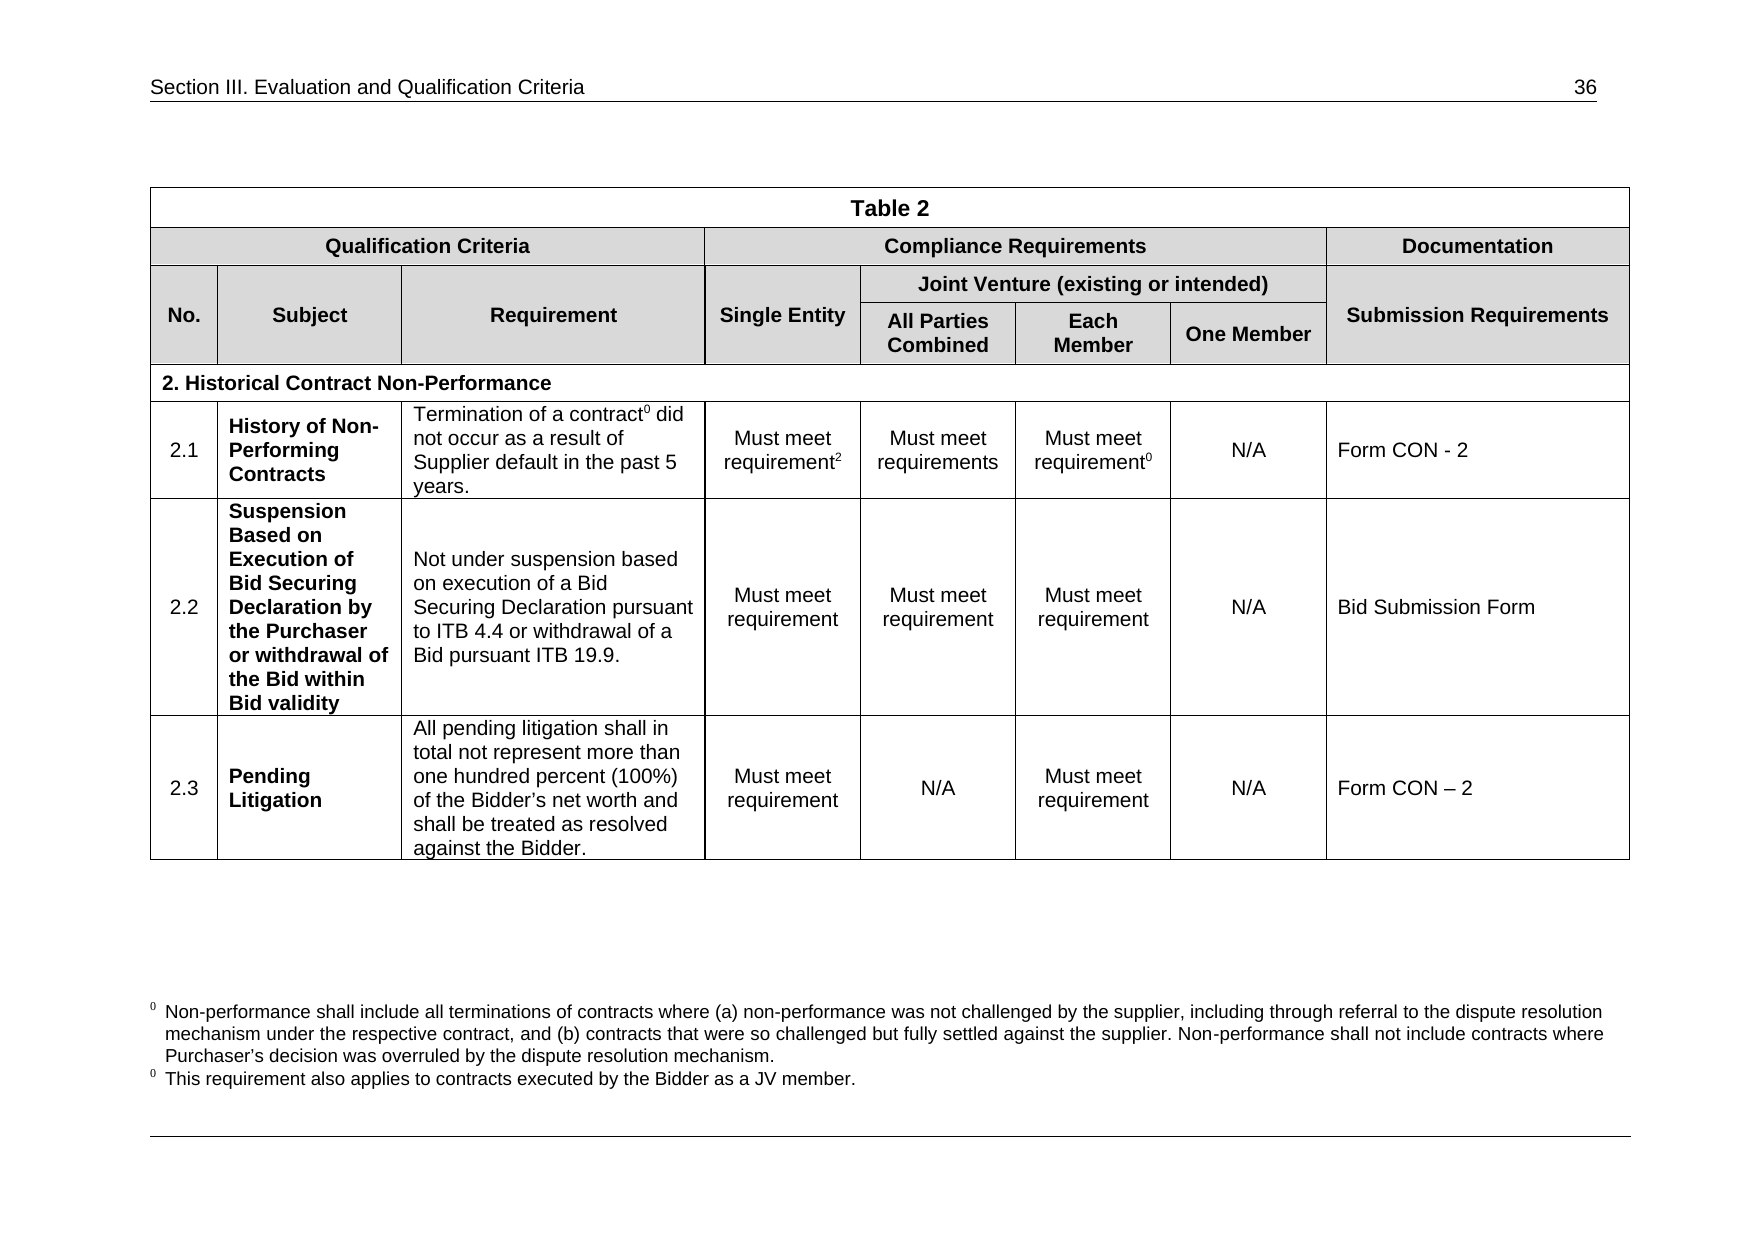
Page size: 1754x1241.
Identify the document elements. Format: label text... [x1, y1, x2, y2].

table_cell Documentation [1327, 228, 1629, 264]
table_cell Must meet requirements [861, 402, 1015, 498]
table_cell Suspension Based on Execution of Bid Securing Declaration by the Purchaser or withdrawal of the Bid within Bid validity [218, 499, 401, 714]
table_cell N/A [861, 716, 1015, 859]
table_cell Submission Requirements [1327, 266, 1629, 363]
table_cell Must meet requirement [1016, 402, 1170, 498]
table_cell N/A [1171, 499, 1326, 714]
table_cell Single Entity [706, 266, 860, 363]
table_cell Qualification Criteria [151, 228, 704, 264]
table_cell Bid Submission Form [1327, 499, 1629, 714]
table_cell Requirement [402, 266, 704, 363]
table_cell Must meet requirement [706, 716, 860, 859]
table_cell N/A [1171, 402, 1326, 498]
table_cell Pending Litigation [218, 716, 401, 859]
table_cell 2.2 [151, 499, 217, 714]
table_cell Form CON – 2 [1327, 716, 1629, 859]
table_cell Compliance Requirements [705, 228, 1326, 264]
table_cell Not under suspension based on execution of a Bid Securing Declaration pursuant to ITB 4.4 or withdrawal of a Bid pursuant ITB 19.9. [402, 499, 704, 714]
table_cell Joint Venture (existing or intended) [861, 266, 1326, 302]
table_cell Must meet requirement [1016, 499, 1170, 714]
table_cell Must meet requirement [861, 499, 1015, 714]
table_cell Must meet requirement [706, 499, 860, 714]
table_cell Must meet requirement [1016, 716, 1170, 859]
table_cell 2.3 [151, 716, 217, 859]
table_cell Table 2 [151, 188, 1629, 227]
table_cell One Member [1171, 303, 1326, 363]
table_cell Termination of a contract did not occur as a result of Supplier default in the past 5 years. [402, 402, 704, 498]
table_cell No. [151, 266, 217, 363]
table_cell Subject [218, 266, 401, 363]
table_cell 2.1 [151, 402, 217, 498]
table_cell History of Non-Performing Contracts [218, 402, 401, 498]
table_cell Each Member [1016, 303, 1170, 363]
table_cell Form CON - 2 [1327, 402, 1629, 498]
table_cell N/A [1171, 716, 1326, 859]
table_cell All pending litigation shall in total not represent more than one hundred percent (100%) of the Bidder’s net worth and shall be treated as resolved against the Bidder. [402, 716, 704, 859]
table_cell 2. Historical Contract Non-Performance [151, 365, 1629, 401]
table_cell Must meet requirement2 [706, 402, 860, 498]
table_cell All Parties Combined [861, 303, 1015, 363]
